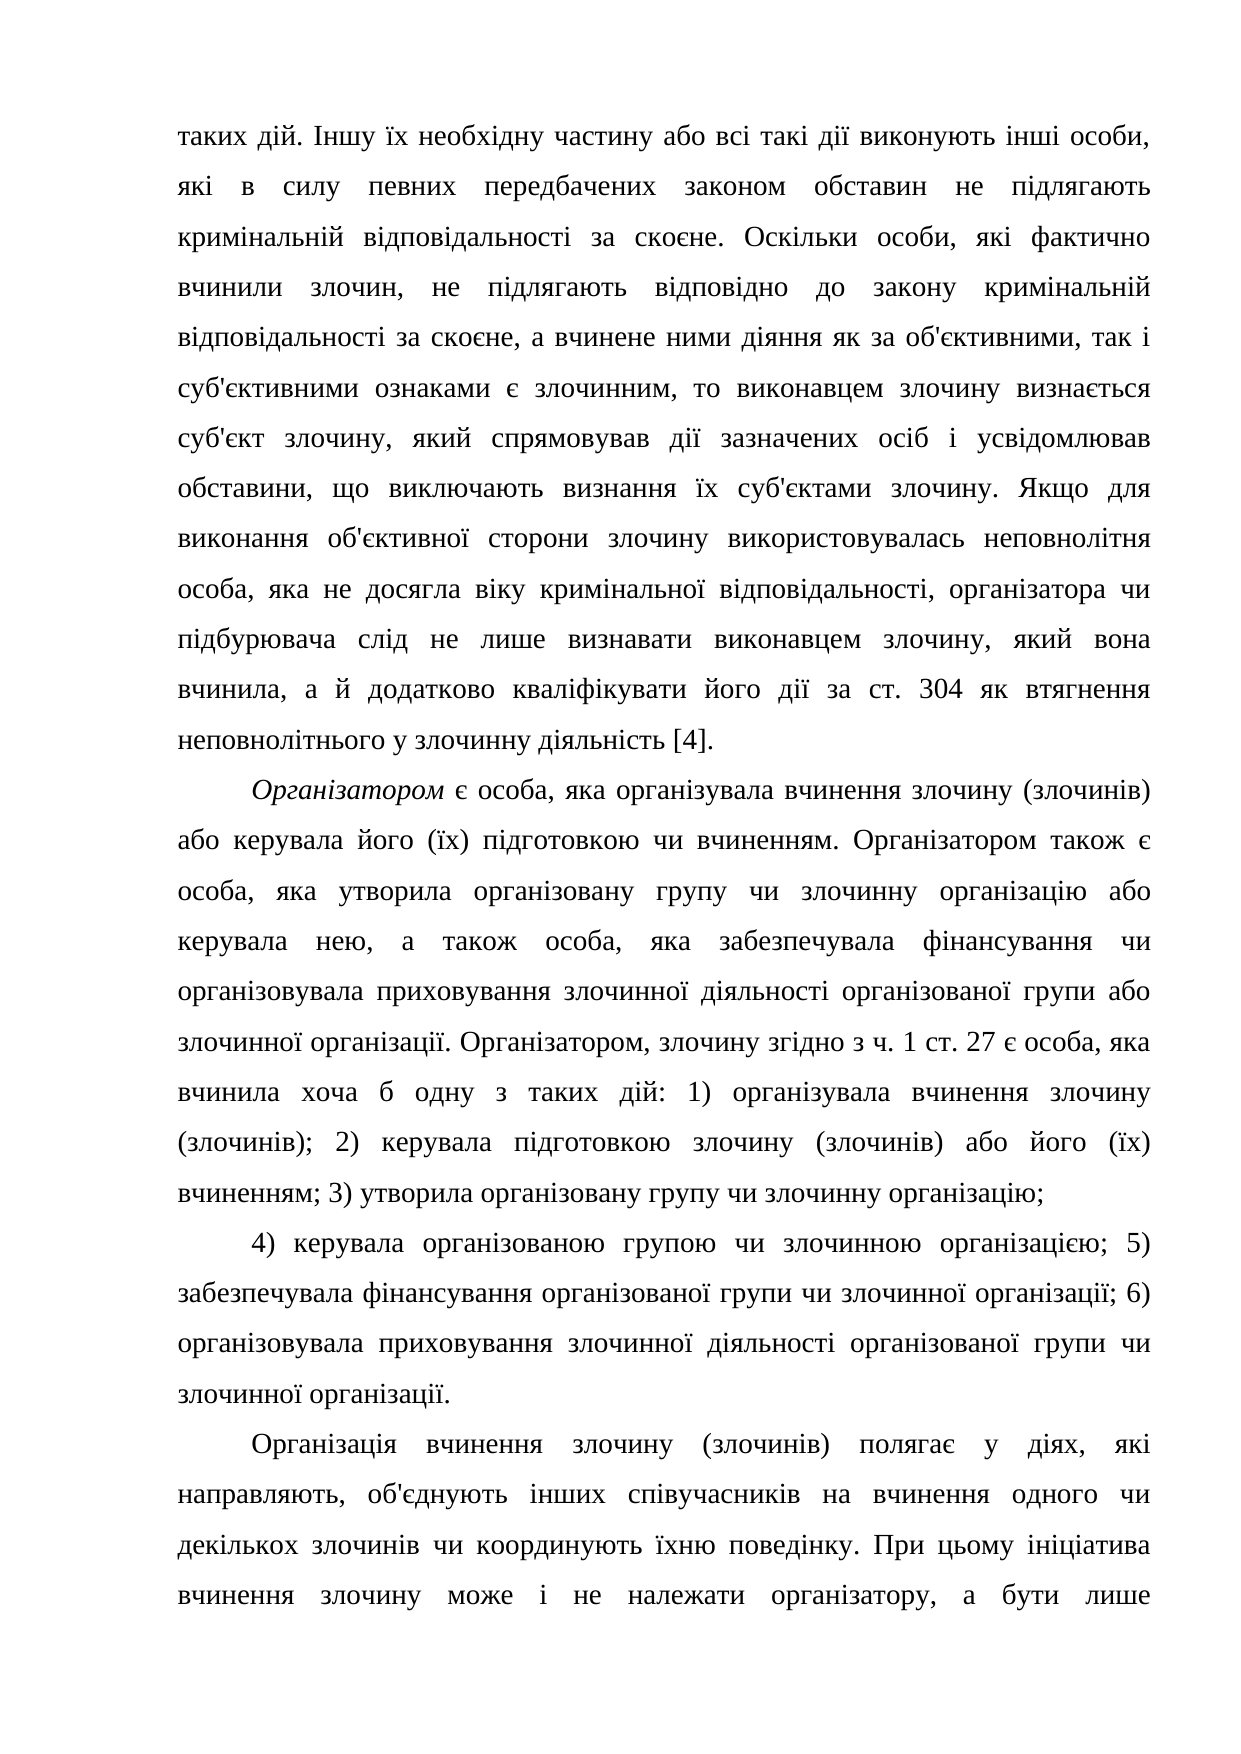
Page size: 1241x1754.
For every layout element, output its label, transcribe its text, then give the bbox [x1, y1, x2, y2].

text Організатором є особа, яка організувала вчинення злочину (злочинів) або керувала його (їх) підготовкою чи вчиненням. Організатором також є особа, яка утворила організовану групу чи злочинну організацію або керувала нею, а також особа, яка забезпечувала фінансування чи організовувала приховування злочинної діяльності організованої групи або злочинної організації. Організатором, злочину згідно з ч. 1 ст. 27 є особа, яка вчинила хоча б одну з таких дій: 1) організувала вчинення злочину (злочинів); 2) керувала підготовкою злочину (злочинів) або його (їх) вчиненням; 3) утворила організовану групу чи злочинну організацію; [177, 772, 1152, 1208]
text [177, 1426, 1152, 1611]
text 4) керувала організованою групою чи злочинною організацією; 5) забезпечувала фінансування організованої групи чи злочинної організації; 6) організовувала приховування злочинної діяльності організованої групи чи злочинної організації. [177, 1225, 1152, 1409]
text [177, 118, 1152, 755]
